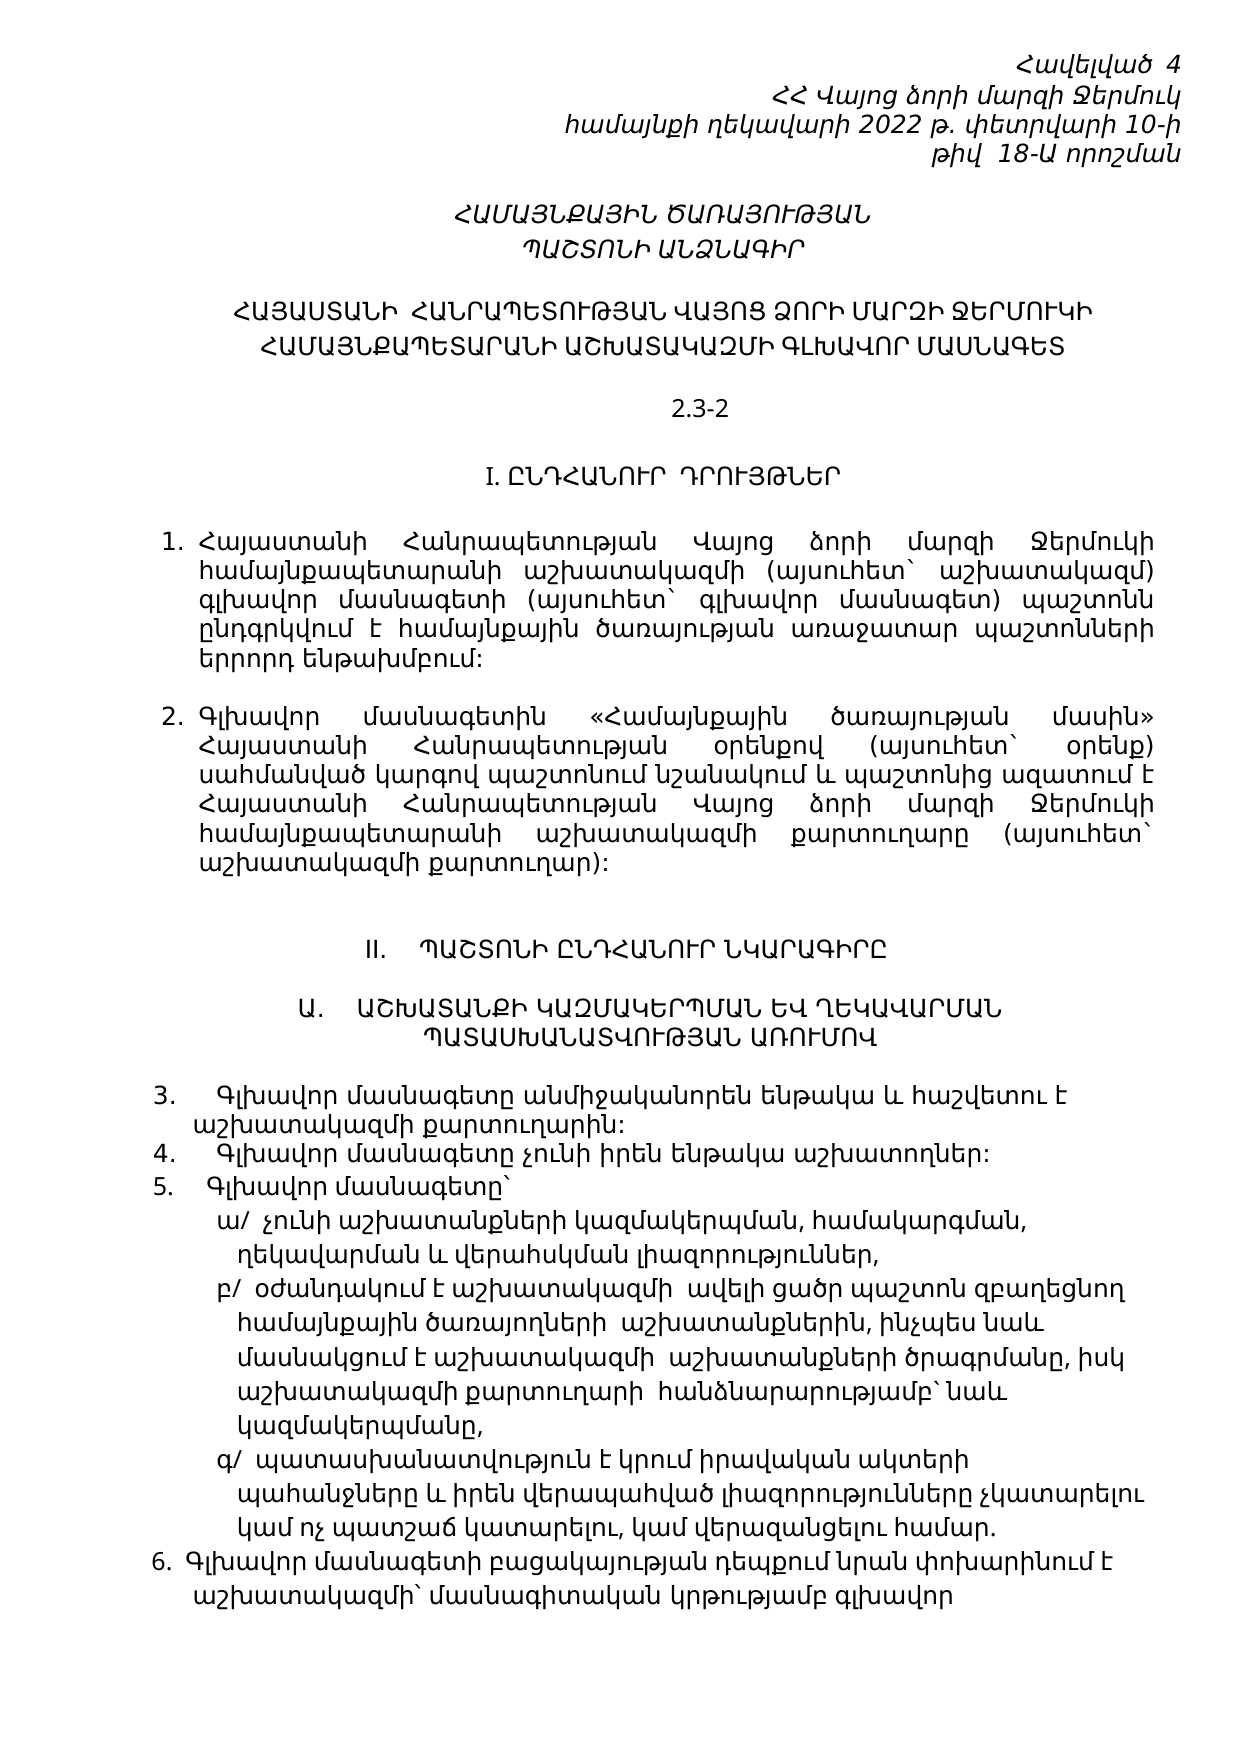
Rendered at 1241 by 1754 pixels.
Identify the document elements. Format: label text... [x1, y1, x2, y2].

text Հավելված 4 [118, 47, 1182, 81]
text 5. Գլխավոր մասնագետը՝ [145, 1169, 1155, 1203]
text II. ՊԱՇՏՈՆԻ ԸՆԴՀԱՆՈՒՐ ՆԿԱՐԱԳԻՐԸ [325, 936, 1137, 965]
list Գլխավոր մասնագետին «Համայնքային ծառայության մասին» Հայաստանի Հանրապետության օրենքով (այսուհետ` օրենք) սահմանված կարգով պաշտոնում նշանակում և պաշտոնից ազատում է Հայաստանի Հանրապետության Վայոց ձորի մարզի Ջերմուկի համայնքապետարանի աշխատակազմի քարտուղարը (այսուհետ` աշխատակազմի քարտուղար): [161, 702, 1155, 877]
text 4. Գլխավոր մասնագետը չունի իրեն ենթակա աշխատողներ: [145, 1140, 1155, 1169]
text I. ԸՆԴՀԱՆՈՒՐ ԴՐՈՒՅԹՆԵՐ [145, 459, 1182, 493]
text 2.3-2 [400, 391, 1182, 425]
text ՀՀ Վայոց ձորի մարզի Ջերմուկ համայնքի ղեկավարի 2022 թ. փետրվարի 10-ի թիվ 18-Ա որոշման [145, 81, 1182, 168]
list Հայաստանի Հանրապետության Վայոց ձորի մարզի Ջերմուկի համայնքապետարանի աշխատակազմի (այսուհետ` աշխատակազմ) գլխավոր մասնագետի (այսուհետ` գլխավոր մասնագետ) պաշտոնն ընդգրկվում է համայնքային ծառայության առաջատար պաշտոնների երրորդ ենթախմբում: [161, 527, 1155, 673]
text Ա. ԱՇԽԱՏԱՆՔԻ ԿԱԶՄԱԿԵՐՊՄԱՆ ԵՎ ՂԵԿԱՎԱՐՄԱՆ ՊԱՏԱՍԽԱՆԱՏՎՈՒԹՅԱՆ ԱՌՈՒՄՈՎ [145, 994, 1155, 1052]
text բ/ օժանդակում է աշխատակազմի ավելի ցածր պաշտոն զբաղեցնող համայնքային ծառայողների աշխատանքներին, ինչպես նաև մասնակցում է աշխատակազմի աշխատանքների ծրագրմանը, իսկ աշխատակազմի քարտուղարի հանձնարարությամբ` նաև կազմակերպմանը, [145, 1271, 1155, 1441]
text ՊԱՇՏՈՆԻ ԱՆՁՆԱԳԻՐ [145, 231, 1182, 265]
text ՀԱՄԱՅՆՔԱՅԻՆ ԾԱՌԱՅՈՒԹՅԱՆ [145, 197, 1182, 231]
text գ/ պատասխանատվություն է կրում իրավական ակտերի պահանջները և իրեն վերապահված լիազորությունները չկատարելու կամ ոչ պատշաճ կատարելու, կամ վերազանցելու համար. [145, 1441, 1155, 1543]
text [145, 1543, 1155, 1612]
text ա/ չունի աշխատանքների կազմակերպման, համակարգման, ղեկավարման և վերահսկման լիազորություններ, [145, 1203, 1155, 1271]
text ՀԱՅԱՍՏԱՆԻ ՀԱՆՐԱՊԵՏՈՒԹՅԱՆ ՎԱՅՈՑ ՁՈՐԻ ՄԱՐԶԻ ՋԵՐՄՈՒԿԻ ՀԱՄԱՅՆՔԱՊԵՏԱՐԱՆԻ ԱՇԽԱՏԱԿԱԶՄԻ ԳԼԽԱՎՈՐ ՄԱՍՆԱԳԵՏ [145, 294, 1182, 362]
text 3. Գլխավոր մասնագետը անմիջականորեն ենթակա և հաշվետու է աշխատակազմի քարտուղարին: [145, 1081, 1155, 1140]
